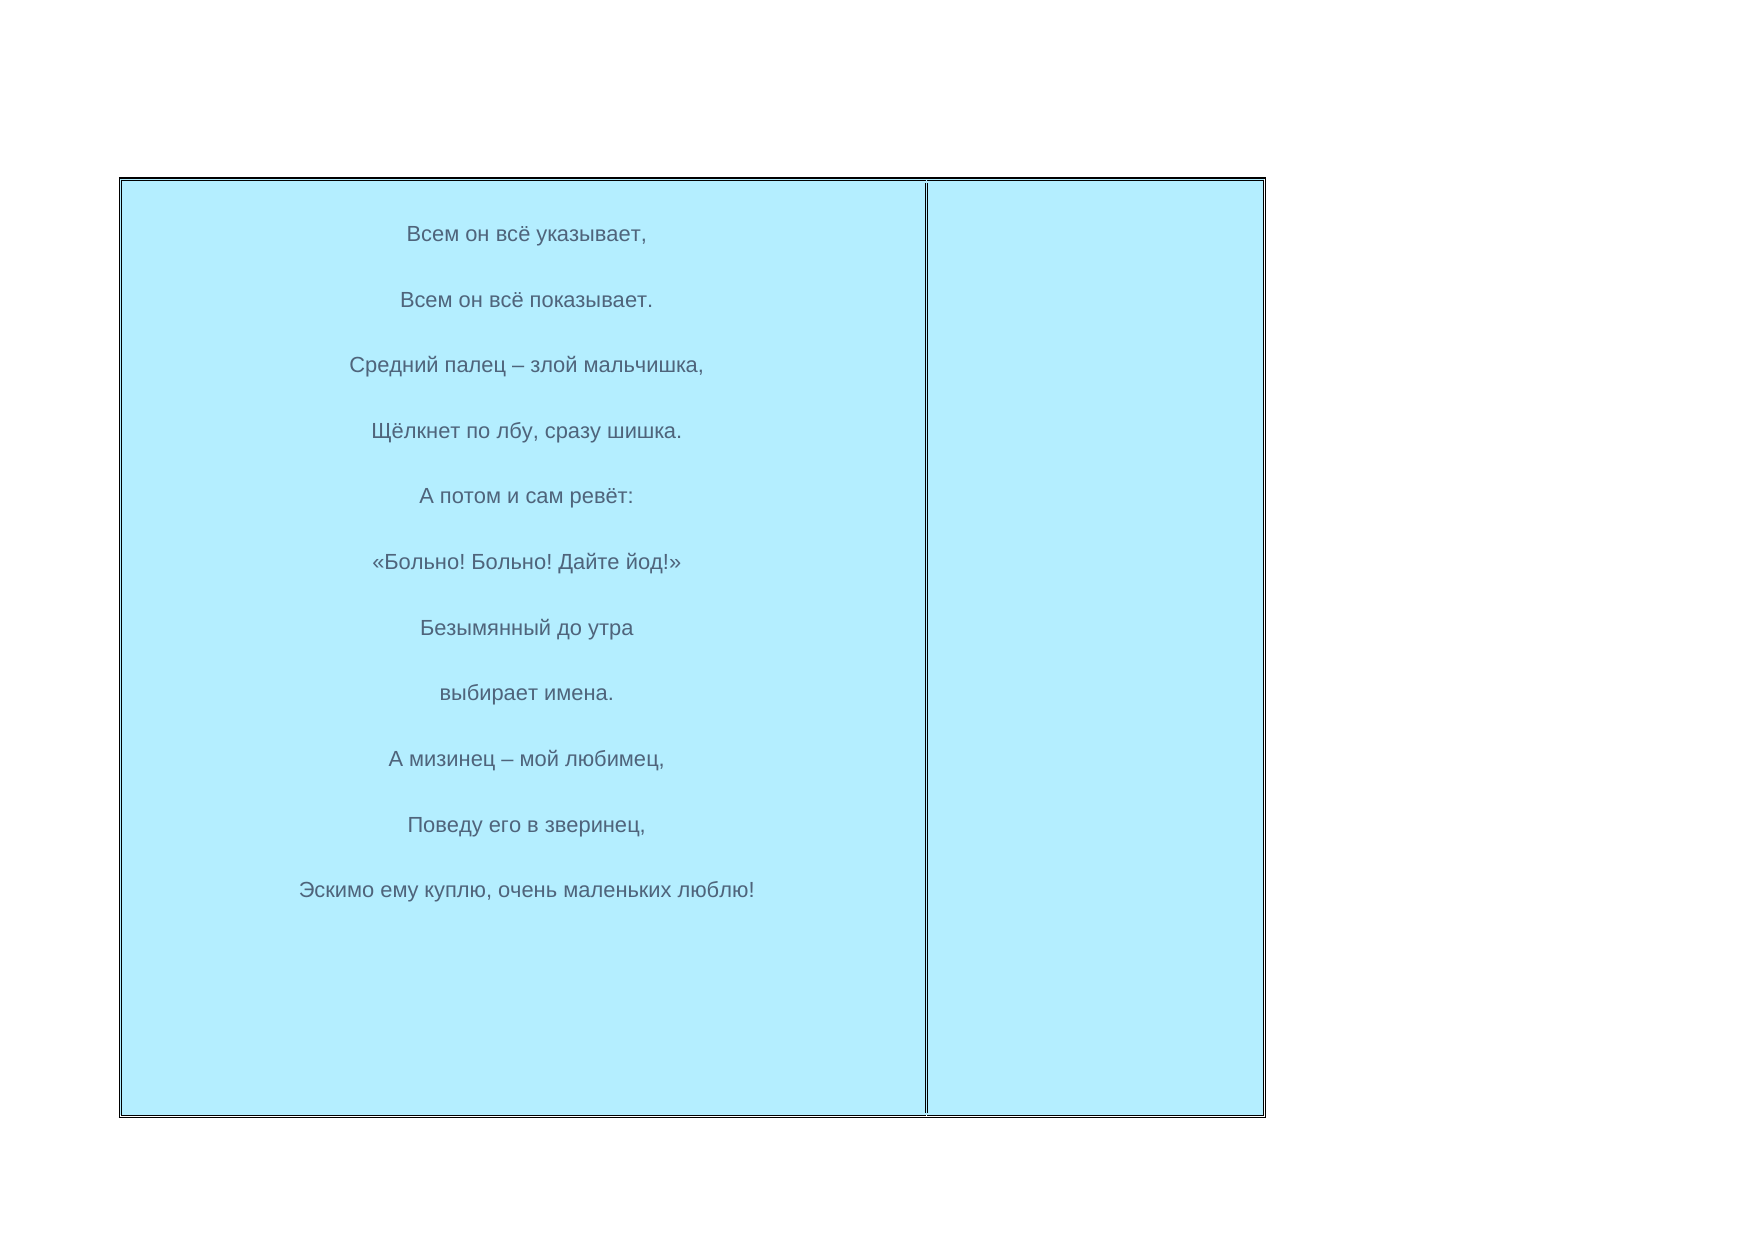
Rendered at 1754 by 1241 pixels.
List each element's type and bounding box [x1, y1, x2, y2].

table_cell [927, 181, 1263, 1115]
table_cell [122, 181, 927, 1115]
